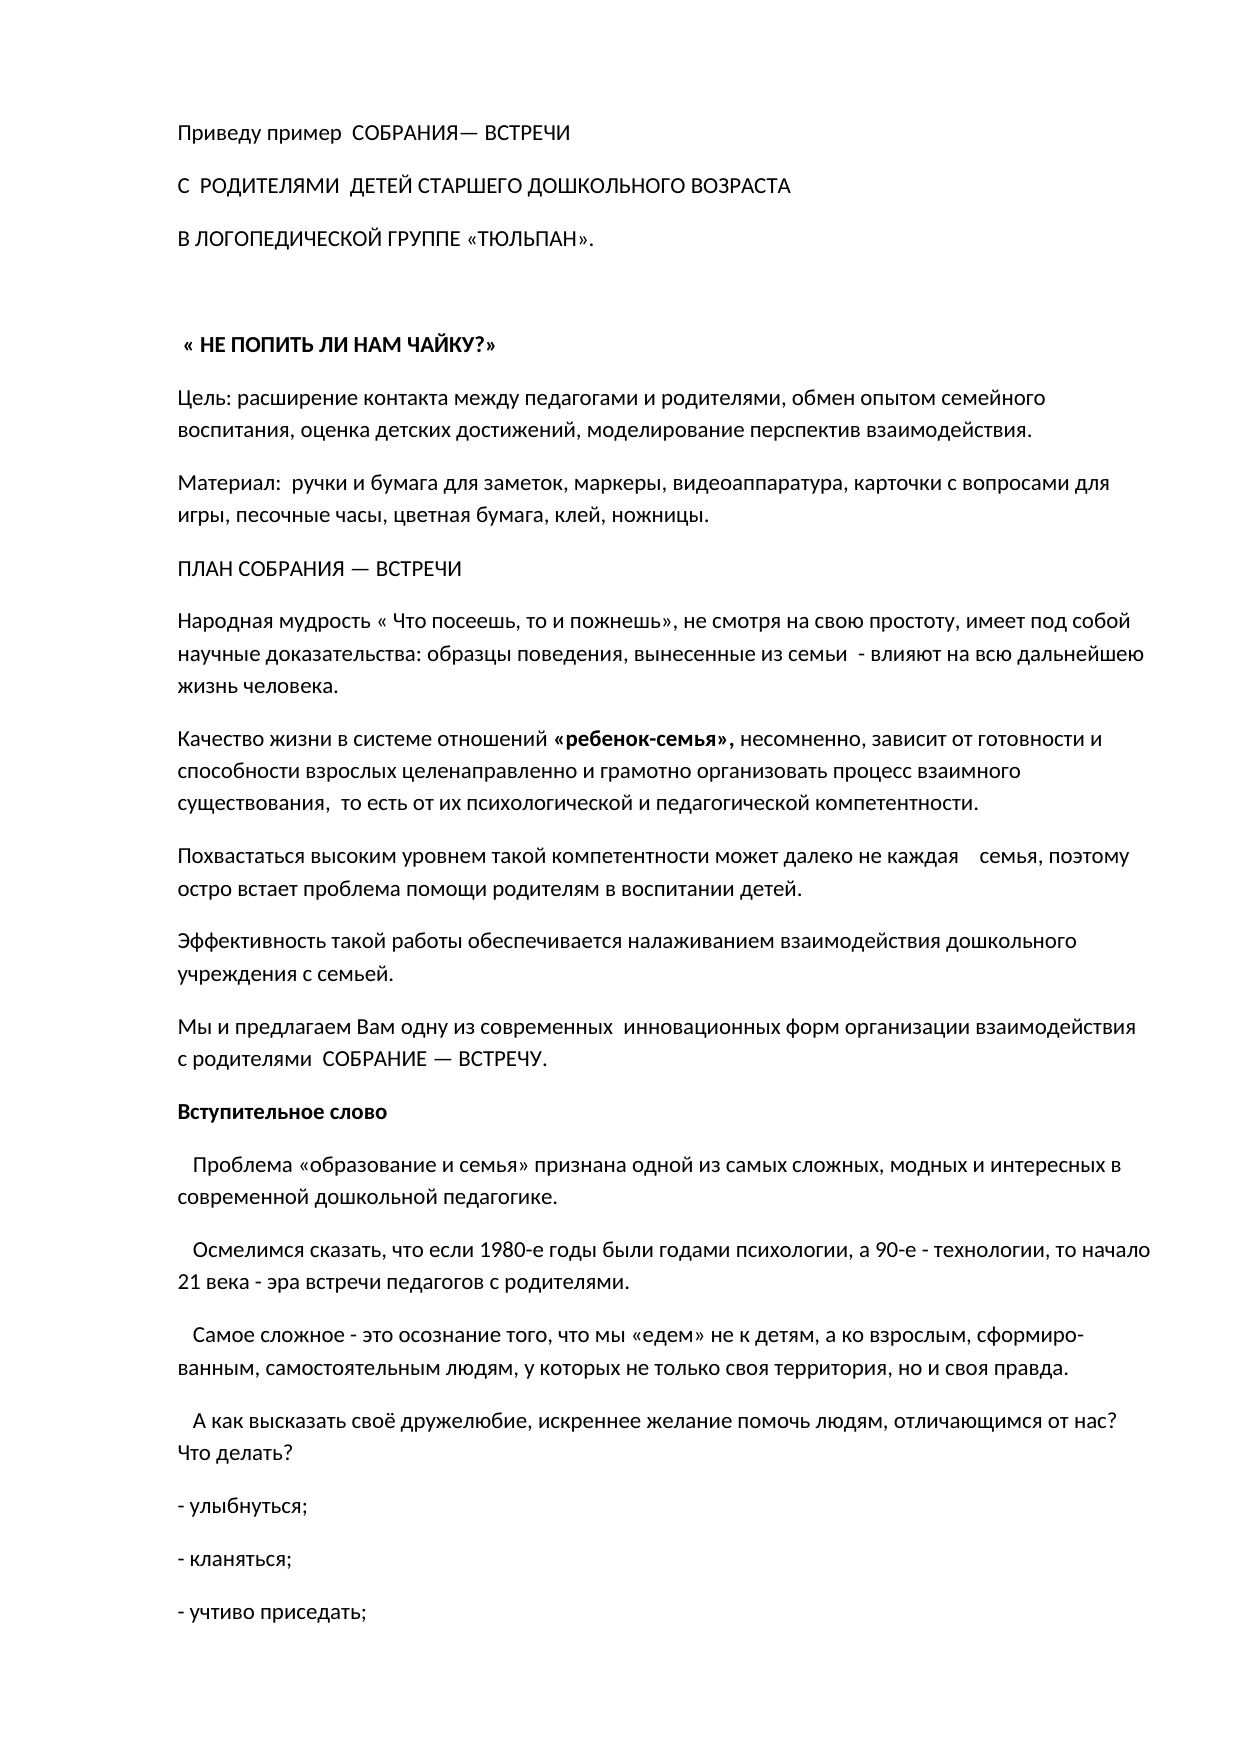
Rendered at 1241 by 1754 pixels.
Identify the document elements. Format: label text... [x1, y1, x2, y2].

text Проблема «образование и семья» признана одной из самых сложных, модных и интересных в современной дошкольной педагогике. [177, 1150, 1152, 1210]
text С РОДИТЕЛЯМИ ДЕТЕЙ СТАРШЕГО ДОШКОЛЬНОГО ВОЗРАСТА [177, 171, 1152, 199]
text Похвастаться высоким уровнем такой компетентности может далеко не каждая семья, поэтому остро встает проблема помощи родителям в воспитании детей. [177, 841, 1152, 902]
text Народная мудрость « Что посеешь, то и пожнешь», не смотря на свою простоту, имеет под собой научные доказательства: образцы поведения, вынесенные из семьи - влияют на всю дальнейшею жизнь человека. [177, 607, 1152, 699]
text - улыбнуться; [177, 1491, 1152, 1519]
text В ЛОГОПЕДИЧЕСКОЙ ГРУППЕ «ТЮЛЬПАН». [177, 224, 1152, 252]
text Мы и предлагаем Вам одну из современных инновационных форм организации взаимодействия с родителями СОБРАНИЕ — ВСТРЕЧУ. [177, 1012, 1152, 1072]
text Осмелимся сказать, что если 1980-е годы были годами психологии, а 90-е - технологии, то начало 21 века - эра встречи педагогов с родителями. [177, 1235, 1152, 1296]
text - кланяться; [177, 1544, 1152, 1572]
text Качество жизни в системе отношений «ребенок-семья», несомненно, зависит от готовности и способности взрослых целенаправленно и грамотно организовать процесс взаимного существования, то есть от их психологической и педагогической компетентности. [177, 724, 1152, 816]
text « НЕ ПОПИТЬ ЛИ НАМ ЧАЙКУ?» [177, 330, 1152, 358]
text ПЛАН СОБРАНИЯ — ВСТРЕЧИ [177, 554, 1152, 582]
text Вступительное слово [177, 1097, 1152, 1125]
text Эффективность такой работы обеспечивается налаживанием взаимодействия дошкольного учреждения с семьей. [177, 927, 1152, 987]
text Цель: расширение контакта между педагогами и родителями, обмен опытом семейного воспитания, оценка детских достижений, моделирование перспектив взаимодействия. [177, 383, 1152, 443]
text Материал: ручки и бумага для заметок, маркеры, видеоаппаратура, карточки с вопросами для игры, песочные часы, цветная бумага, клей, ножницы. [177, 468, 1152, 529]
text Приведу пример СОБРАНИЯ— ВСТРЕЧИ [177, 118, 1152, 146]
text - учтиво приседать; [177, 1597, 1152, 1625]
text Самое сложное - это осознание того, что мы «едем» не к детям, а ко взрослым, сформиро- ванным, самостоятельным людям, у которых не только своя территория, но и своя правда. [177, 1321, 1152, 1381]
text А как высказать своё дружелюбие, искреннее желание помочь людям, отличающимся от нас? Что делать? [177, 1406, 1152, 1466]
